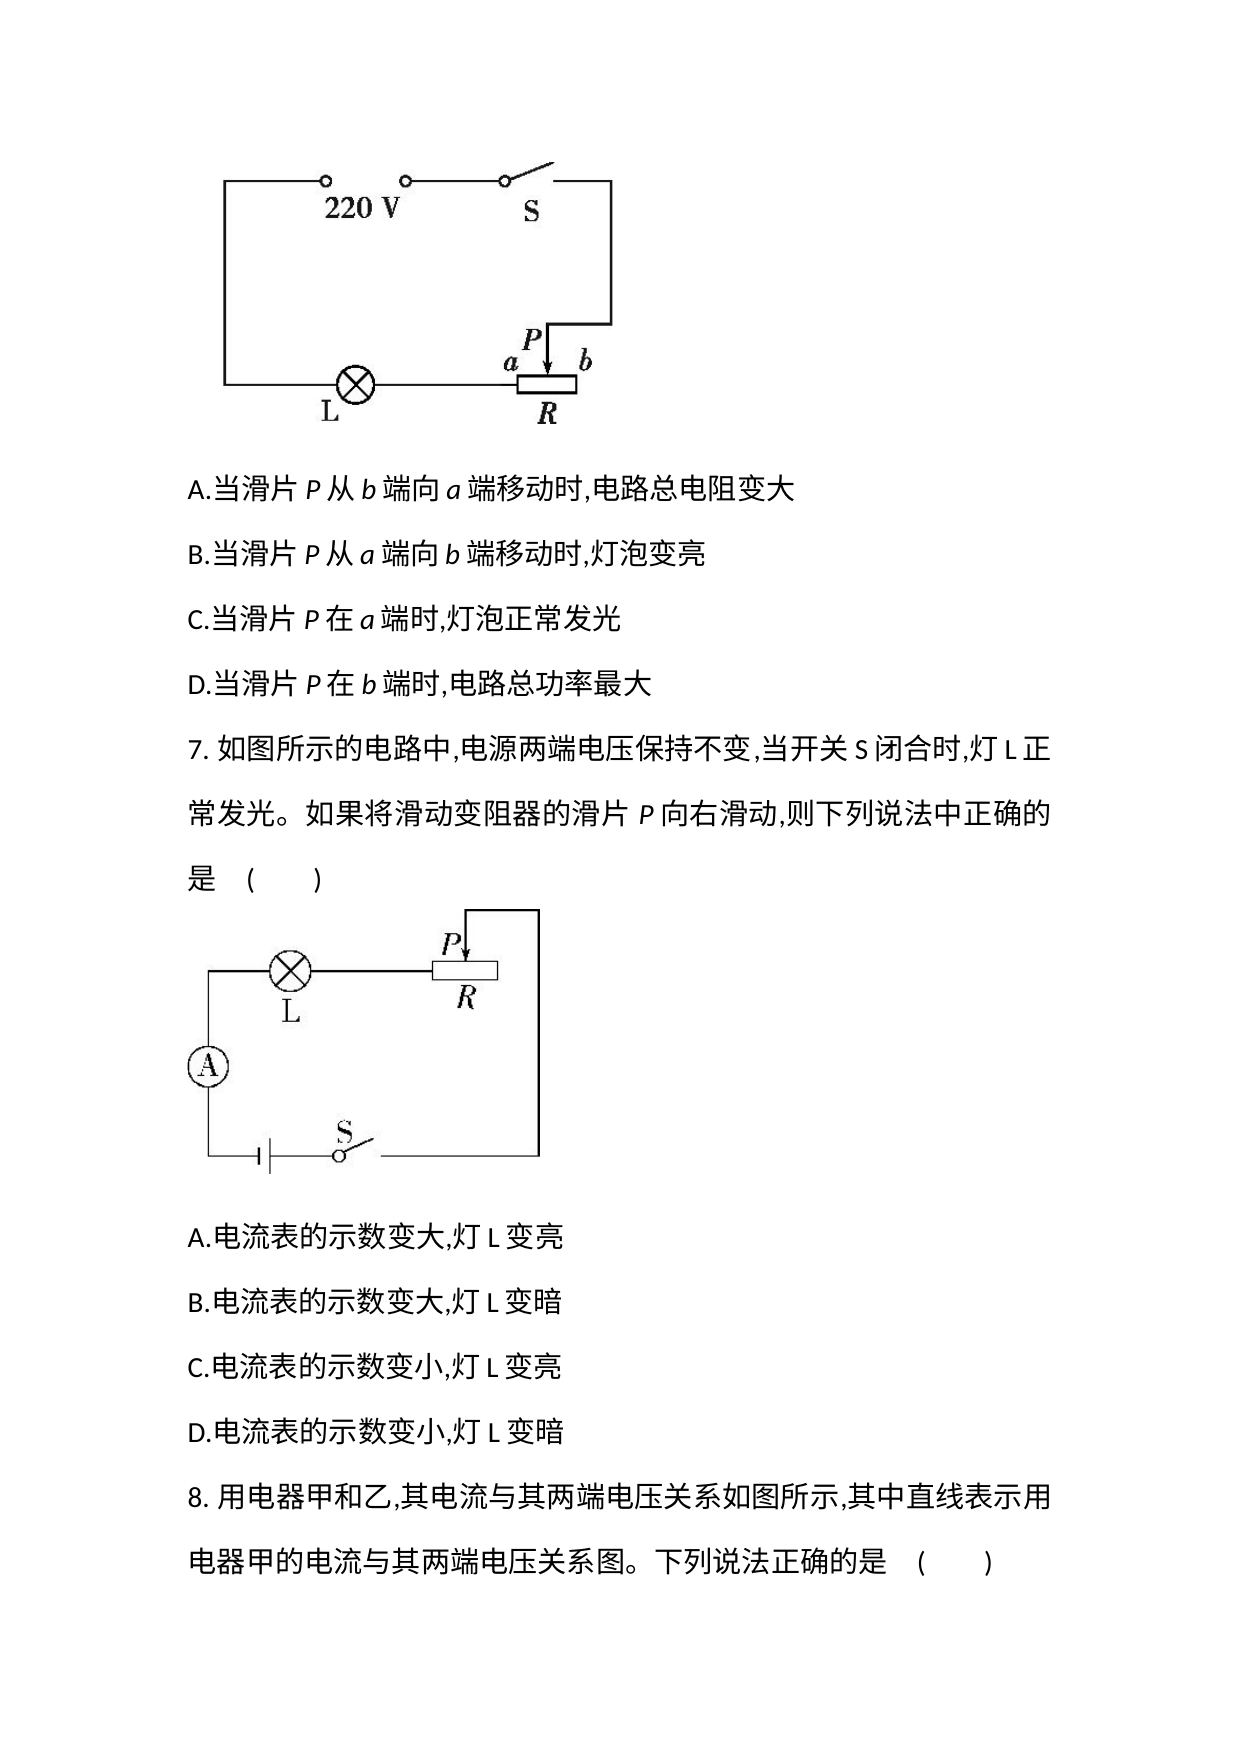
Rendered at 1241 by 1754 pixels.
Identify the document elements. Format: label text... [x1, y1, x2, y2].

text 7. 如图所示的电路中,电源两端电压保持不变,当开关S闭合时,灯L正常发光。如果将滑动变阻器的滑片P向右滑动,则下列说法中正确的是 ( ) [187, 714, 1053, 909]
text 8. 用电器甲和乙,其电流与其两端电压关系如图所示,其中直线表示用电器甲的电流与其两端电压关系图。下列说法正确的是 ( ) [187, 1462, 1053, 1592]
text B.电流表的示数变大,灯L变暗 [187, 1267, 1053, 1332]
text D.当滑片P在b端时,电路总功率最大 [187, 649, 1053, 714]
text C.当滑片P在a端时,灯泡正常发光 [187, 584, 1053, 649]
picture [187, 909, 540, 1174]
text B.当滑片P从a端向b端移动时,灯泡变亮 [187, 519, 1053, 584]
text A.电流表的示数变大,灯L变亮 [187, 1202, 1053, 1267]
text A.当滑片P从b端向a端移动时,电路总电阻变大 [187, 454, 1053, 519]
picture [223, 162, 613, 424]
text D.电流表的示数变小,灯L变暗 [187, 1397, 1053, 1462]
text C.电流表的示数变小,灯L变亮 [187, 1332, 1053, 1397]
